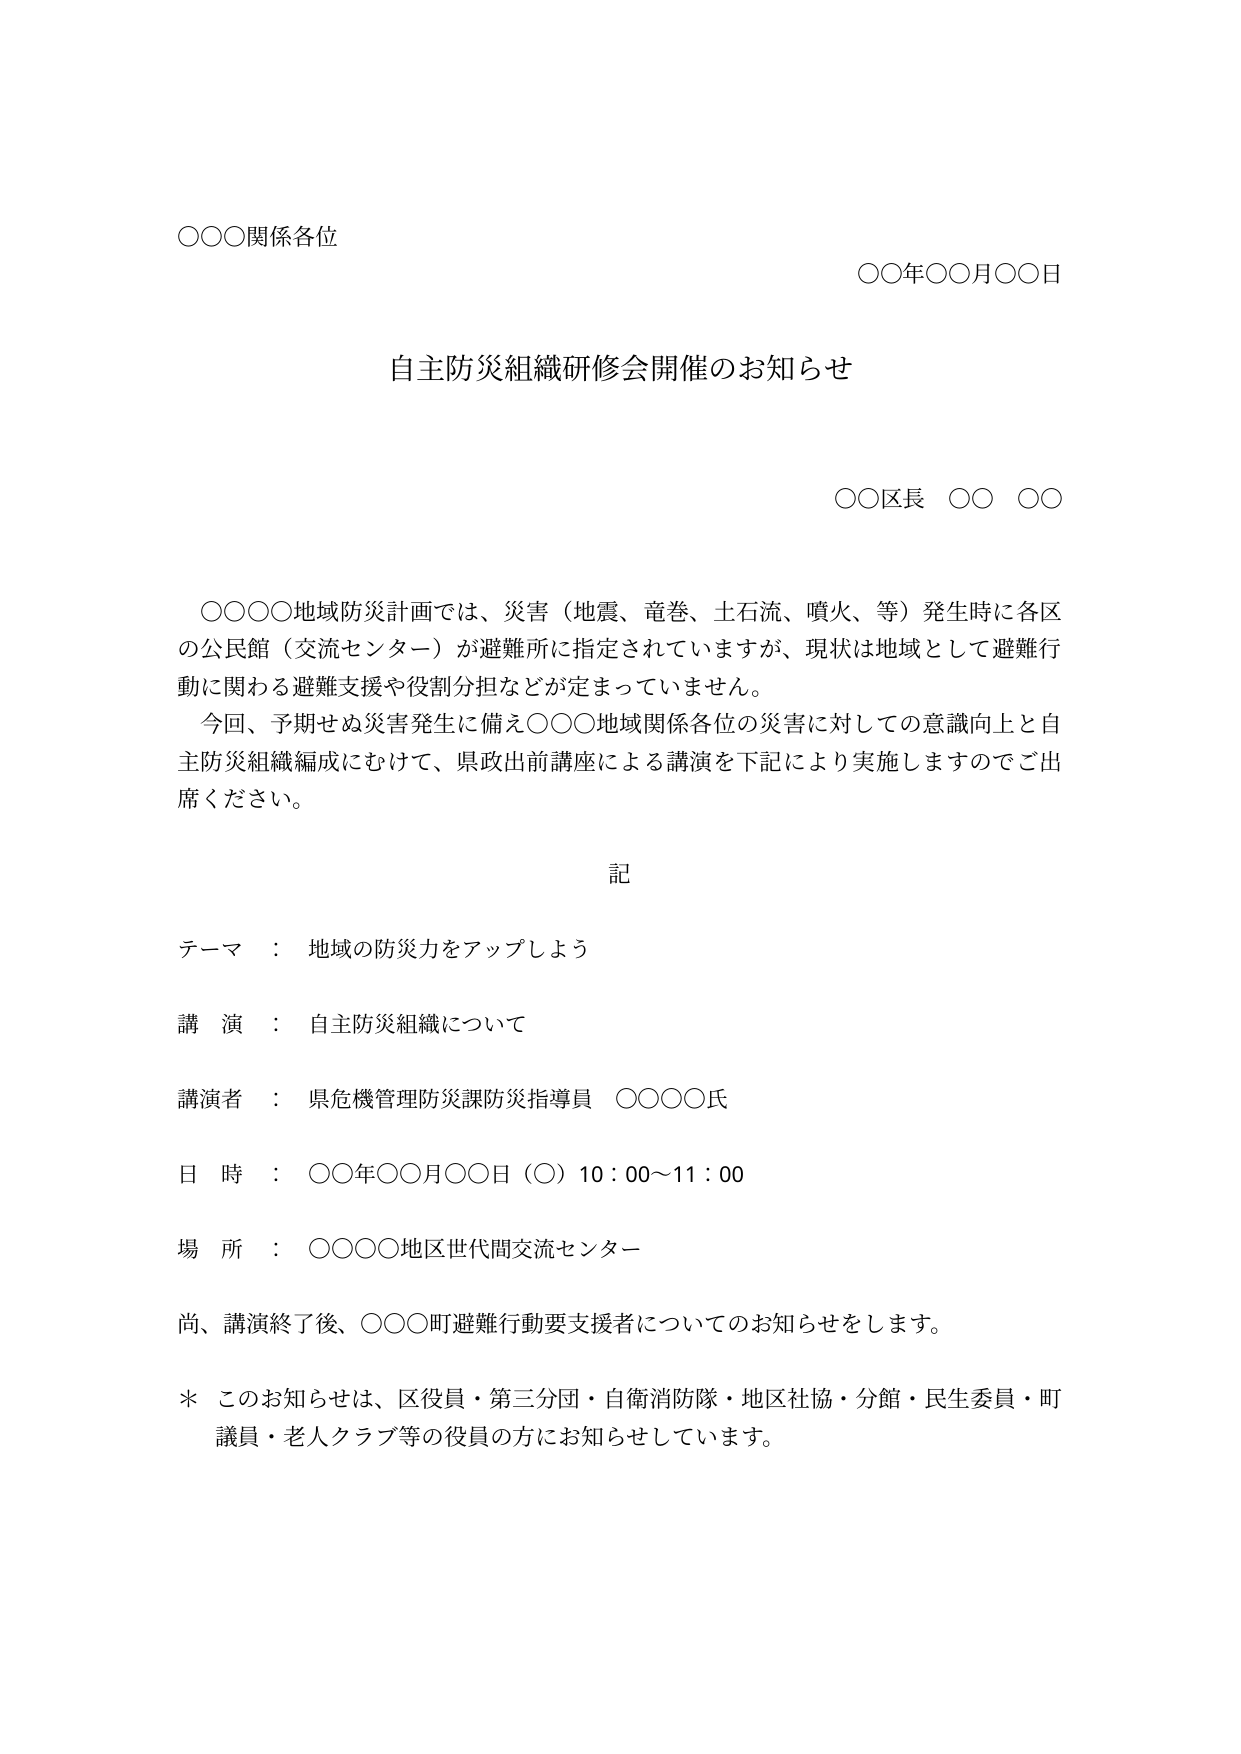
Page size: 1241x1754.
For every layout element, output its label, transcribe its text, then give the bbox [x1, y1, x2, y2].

text 講 演 ： 自主防災組織について [177, 1004, 1063, 1042]
text 今回、予期せぬ災害発生に備え〇〇〇地域関係各位の災害に対しての意識向上と自主防災組織編成にむけて、県政出前講座による講演を下記により実施しますのでご出席ください。 [177, 704, 1063, 817]
text 自主防災組織研修会開催のお知らせ [177, 329, 1063, 404]
text 日 時 ： 〇〇年〇〇月〇〇日（〇）10：00～11：00 [177, 1154, 1063, 1192]
text テーマ ： 地域の防災力をアップしよう [177, 929, 1063, 967]
subtitle 記 [177, 854, 1063, 892]
text 〇〇年〇〇月〇〇日 [177, 254, 1063, 292]
text 場 所 ： 〇〇〇〇地区世代間交流センター [177, 1229, 1063, 1267]
text 〇〇〇〇地域防災計画では、災害（地震、竜巻、土石流、噴火、等）発生時に各区の公民館（交流センター）が避難所に指定されていますが、現状は地域として避難行動に関わる避難支援や役割分担などが定まっていません。 [177, 592, 1063, 704]
text 〇〇〇関係各位 [177, 217, 1063, 254]
text 講演者 ： 県危機管理防災課防災指導員 〇〇〇〇氏 [177, 1079, 1063, 1117]
list このお知らせは、区役員・第三分団・自衛消防隊・地区社協・分館・民生委員・町議員・老人クラブ等の役員の方にお知らせしています。 [177, 1379, 1063, 1454]
text 〇〇区長 〇〇 〇〇 [177, 479, 1063, 517]
text 尚、講演終了後、〇〇〇町避難行動要支援者についてのお知らせをします。 [177, 1304, 1063, 1342]
